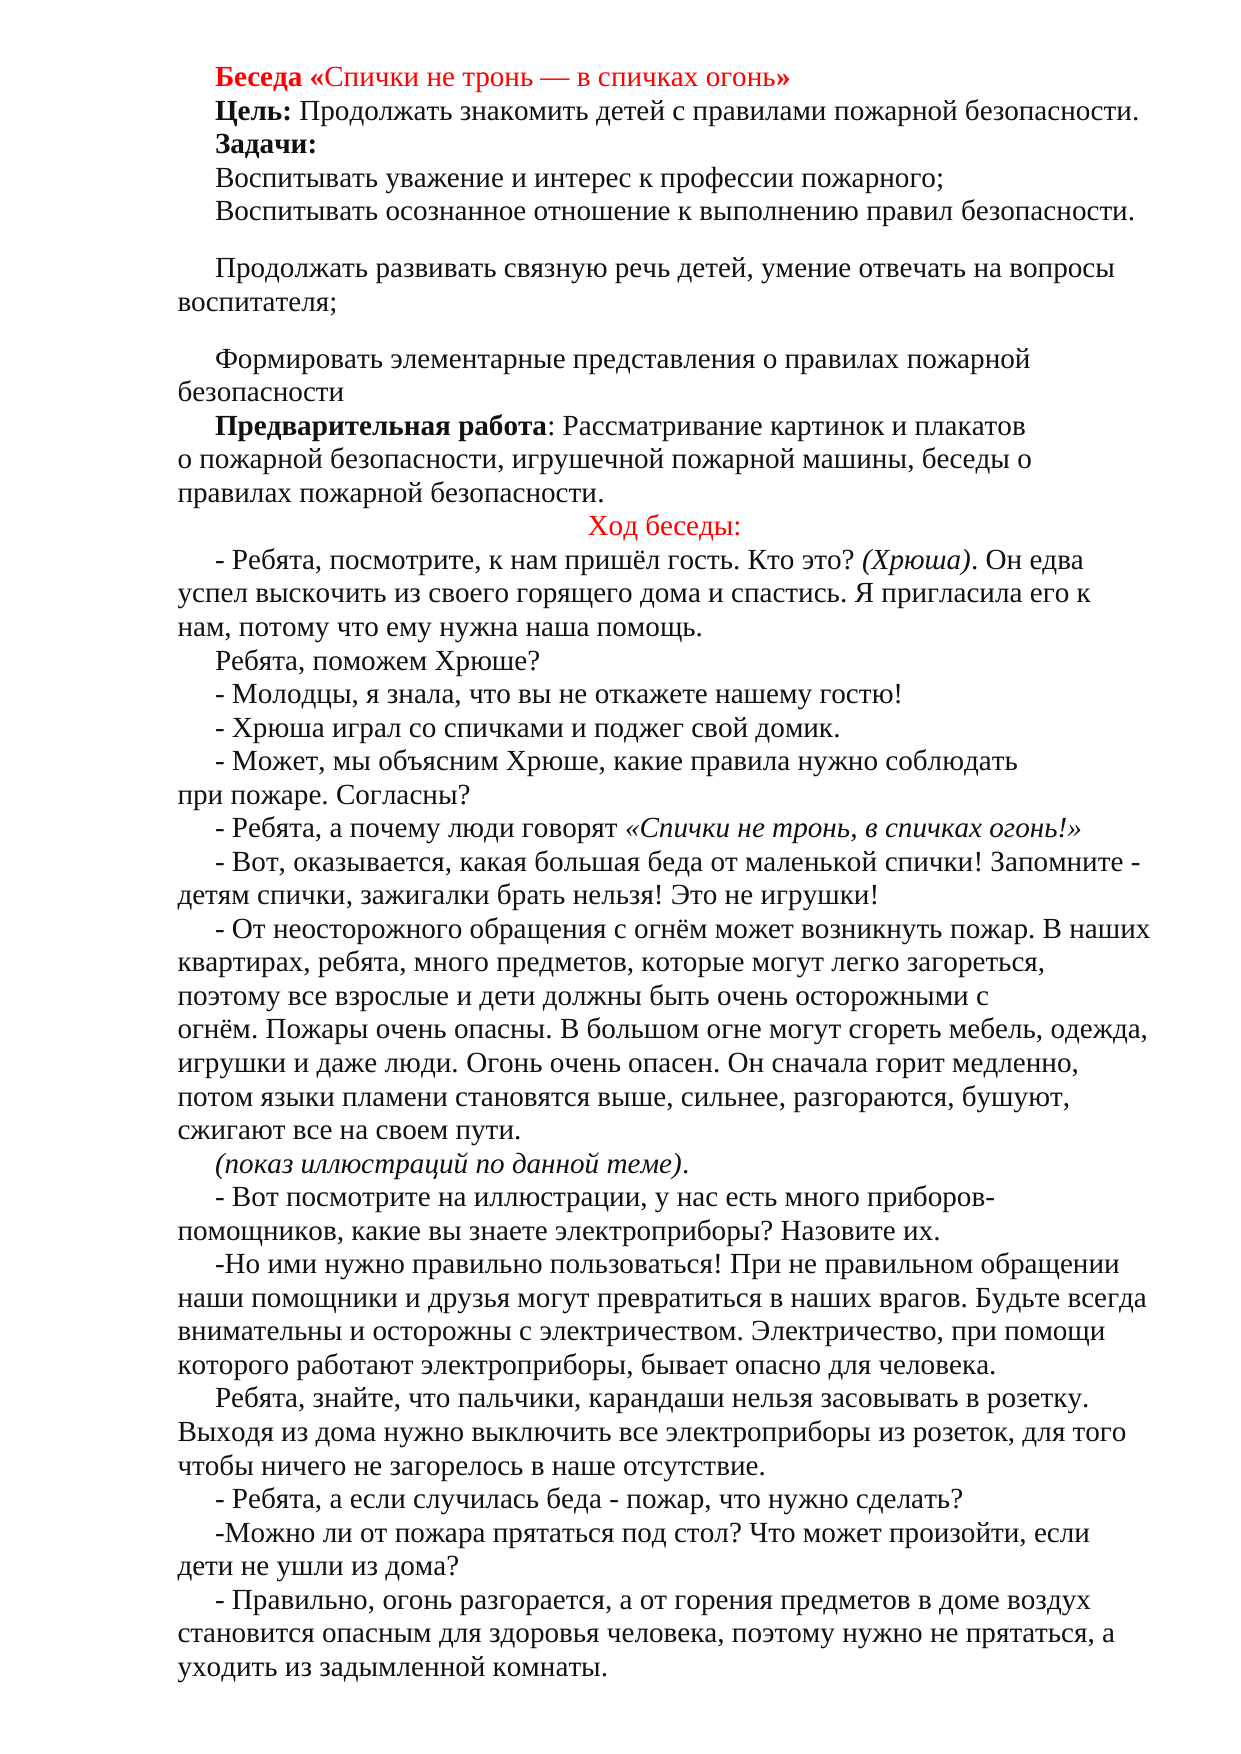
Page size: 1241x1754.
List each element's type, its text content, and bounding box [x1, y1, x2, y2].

text - Вот посмотрите на иллюстрации, у нас есть много приборов-помощников, какие вы знаете электроприборы? Назовите их. [177, 1179, 1152, 1246]
text Ребята, знайте, что пальчики, карандаши нельзя засовывать в розетку. Выходя из дома нужно выключить все электроприборы из розеток, для того чтобы ничего не загорелось в наше отсутствие. [177, 1381, 1152, 1481]
text - Молодцы, я знала, что вы не откажете нашему гостю! [177, 676, 1152, 710]
text - Вот, оказывается, какая большая беда от маленькой спички! Запомните - детям спички, зажигалки брать нельзя! Это не игрушки! [177, 844, 1152, 911]
text Ребята, поможем Хрюше? [177, 643, 1152, 676]
text - От неосторожного обращения с огнём может возникнуть пожар. В наших квартирах, ребята, много предметов, которые могут легко загореться, поэтому все взрослые и дети должны быть очень осторожными с огнём. Пожары очень опасны. В большом огне могут сгореть мебель, одежда, игрушки и даже люди. Огонь очень опасен. Он сначала горит медленно, потом языки пламени становятся выше, сильнее, разгораются, бушуют, сжигают все на своем пути. [177, 911, 1152, 1146]
text - Может, мы объясним Хрюше, какие правила нужно соблюдать при пожаре. Согласны? [177, 743, 1152, 810]
text Формировать элементарные представления о правилах пожарной безопасности [177, 341, 1152, 408]
text - Ребята, а почему люди говорят «Спички не тронь, в спичках огонь!» [177, 810, 1152, 844]
text -Но ими нужно правильно пользоваться! При не правильном обращении наши помощники и друзья могут превратиться в наших врагов. Будьте всегда внимательны и осторожны с электричеством. Электричество, при помощи которого работают электроприборы, бывает опасно для человека. [177, 1246, 1152, 1381]
text Воспитывать осознанное отношение к выполнению правил безопасности. [177, 193, 1152, 227]
text Продолжать развивать связную речь детей, умение отвечать на вопросы воспитателя; [177, 250, 1152, 317]
text Задачи: [177, 126, 1152, 160]
text - Хрюша играл со спичками и поджег свой домик. [177, 710, 1152, 743]
text Цель: Продолжать знакомить детей с правилами пожарной безопасности. [177, 93, 1152, 126]
text (показ иллюстраций по данной теме). [177, 1146, 1152, 1179]
subtitle Ход беседы: [177, 508, 1152, 542]
text Предварительная работа: Рассматривание картинок и плакатов о пожарной безопасности, игрушечной пожарной машины, беседы о правилах пожарной безопасности. [177, 408, 1152, 508]
text Воспитывать уважение и интерес к профессии пожарного; [177, 160, 1152, 193]
text - Правильно, огонь разгорается, а от горения предметов в доме воздух становится опасным для здоровья человека, поэтому нужно не прятаться, а уходить из задымленной комнаты. [177, 1582, 1152, 1682]
text -Можно ли от пожара прятаться под стол? Что может произойти, если дети не ушли из дома? [177, 1515, 1152, 1582]
text - Ребята, посмотрите, к нам пришёл гость. Кто это? (Хрюша). Он едва успел выскочить из своего горящего дома и спастись. Я пригласила его к нам, потому что ему нужна наша помощь. [177, 542, 1152, 643]
text Беседа «Спички не тронь — в спичках огонь» [177, 59, 1152, 93]
text - Ребята, а если случилась беда - пожар, что нужно сделать? [177, 1481, 1152, 1515]
